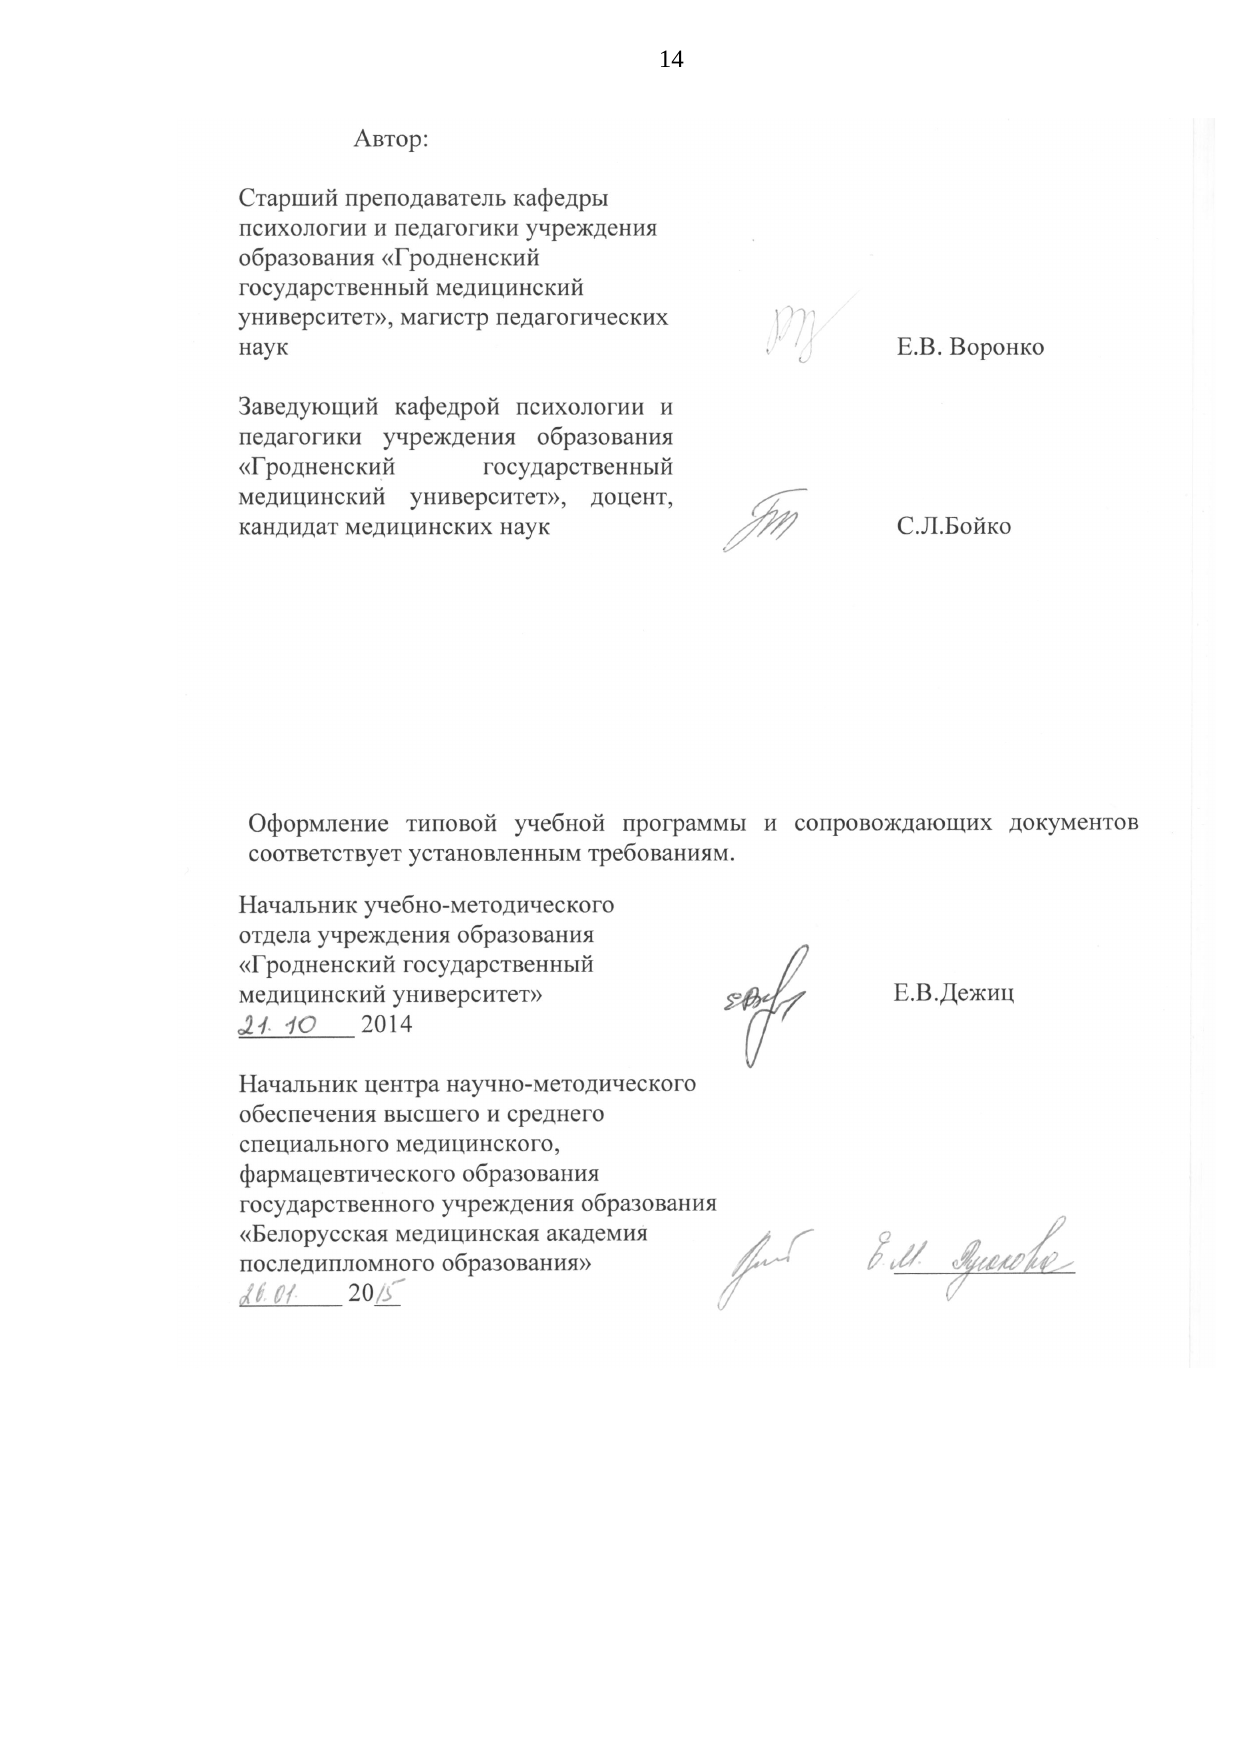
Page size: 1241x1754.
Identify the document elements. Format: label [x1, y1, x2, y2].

picture [177, 118, 1216, 1368]
